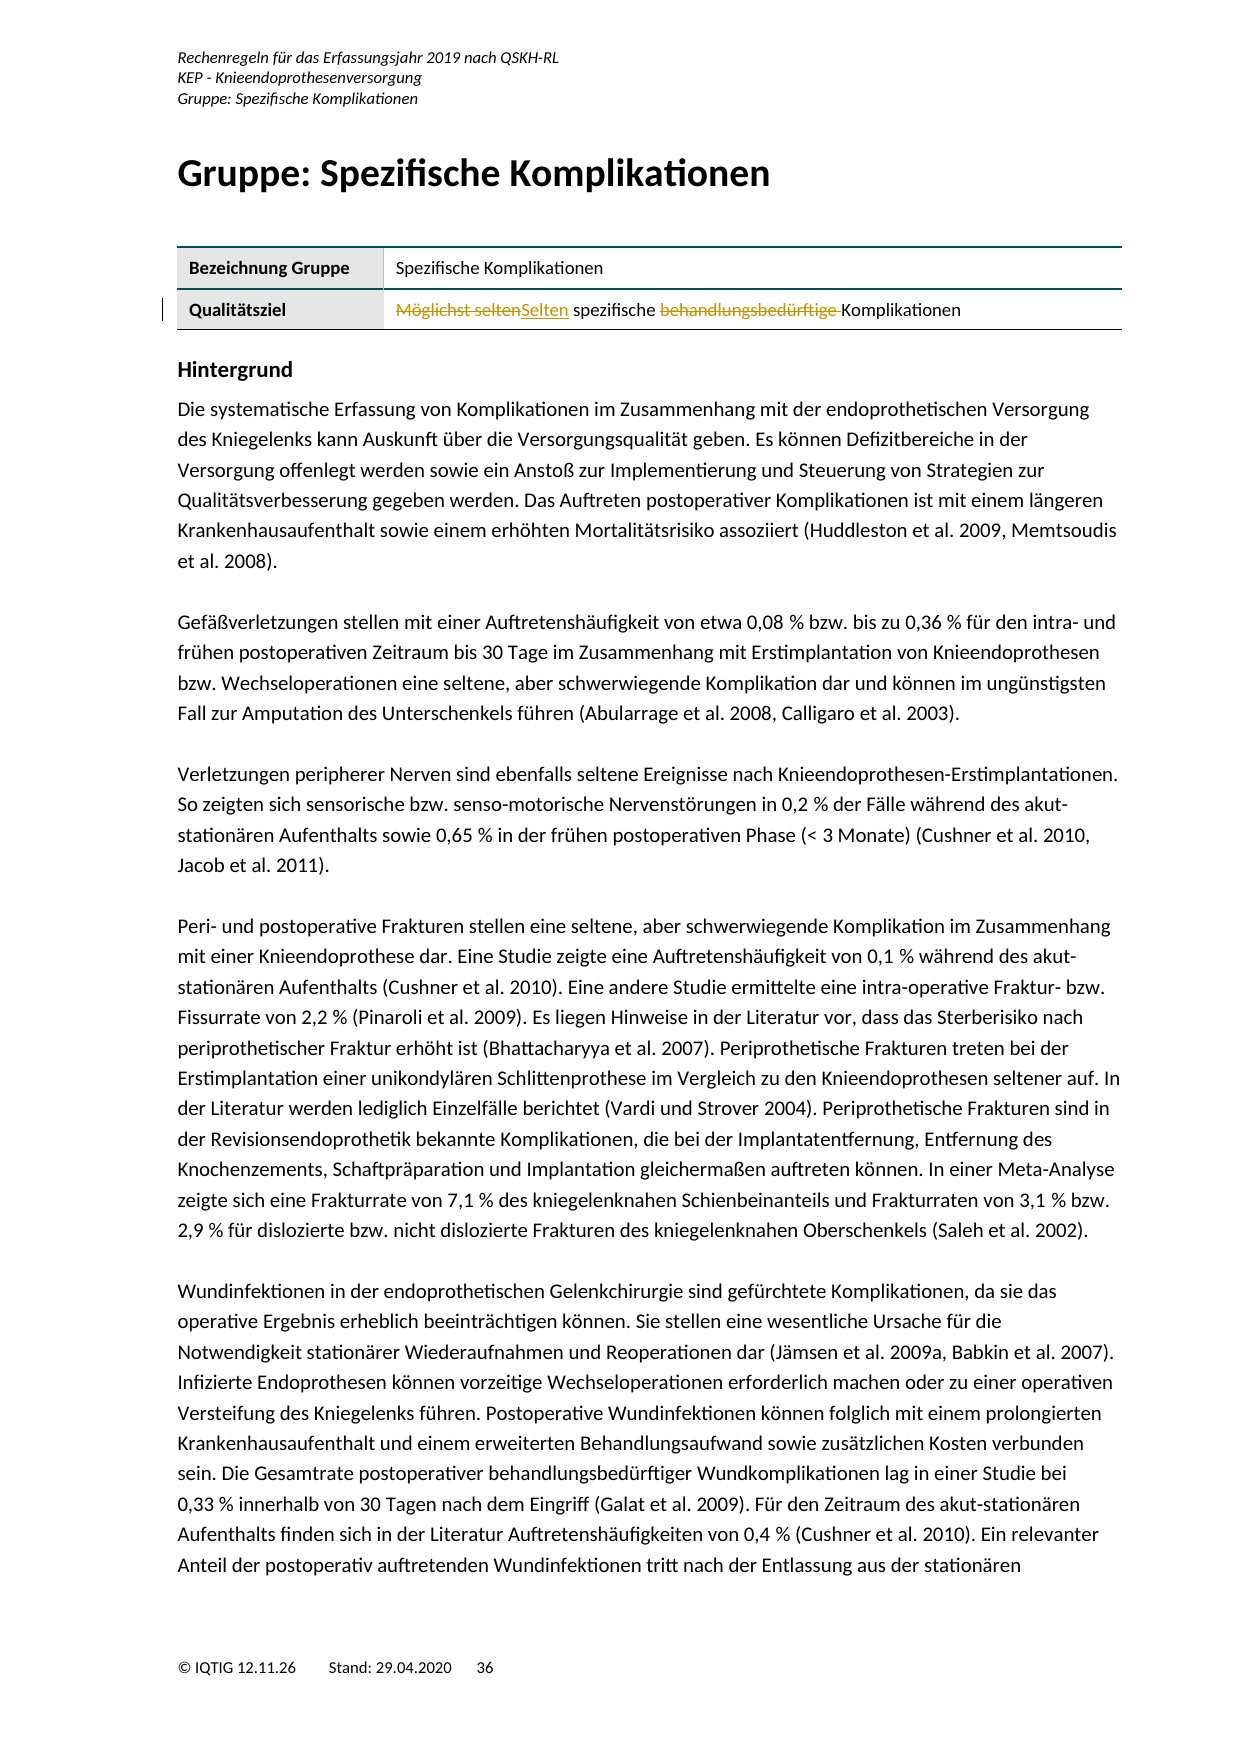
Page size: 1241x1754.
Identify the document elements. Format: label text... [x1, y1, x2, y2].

text Hintergrund [177, 355, 1122, 383]
table_cell Qualitätsziel [177, 290, 384, 329]
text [177, 396, 1122, 1577]
table_cell spezifische Komplikationen [384, 290, 1122, 329]
table_header Bezeichnung Gruppe [177, 248, 383, 288]
text Gruppe: Spezifische Komplikationen [177, 148, 1122, 196]
table_header Spezifische Komplikationen [384, 248, 1122, 288]
